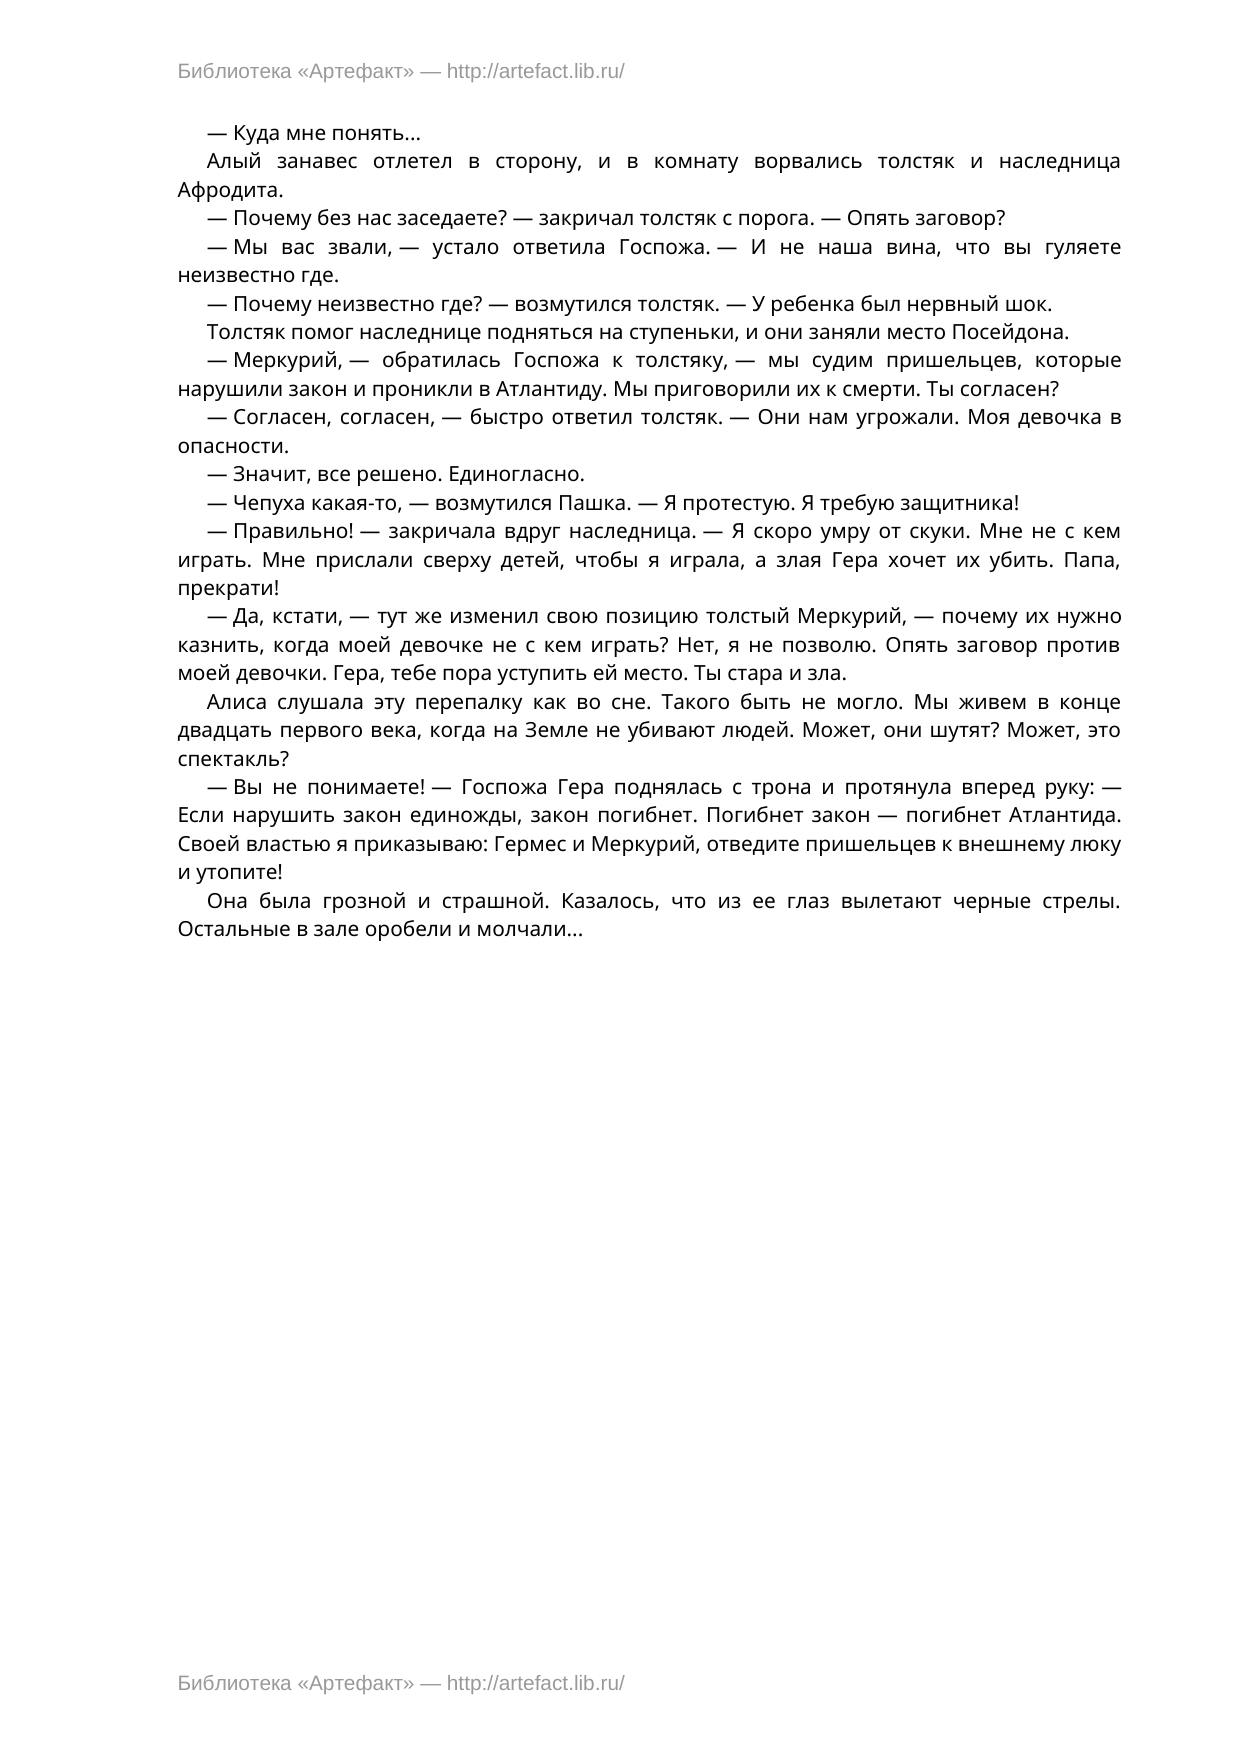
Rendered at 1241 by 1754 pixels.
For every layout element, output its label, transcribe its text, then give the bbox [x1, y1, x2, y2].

text — Мы вас звали, — устало ответила Госпожа. — И не наша вина, что вы гуляете неизвестно где. [177, 232, 1122, 289]
text Алый занавес отлетел в сторону, и в комнату ворвались толстяк и наследница Афродита. [177, 147, 1122, 203]
text — Меркурий, — обратилась Госпожа к толстяку, — мы судим пришельцев, которые нарушили закон и проникли в Атлантиду. Мы приговорили их к смерти. Ты согласен? [177, 346, 1122, 402]
text — Правильно! — закричала вдруг наследница. — Я скоро умру от скуки. Мне не с кем играть. Мне прислали сверху детей, чтобы я играла, а злая Гера хочет их убить. Папа, прекрати! [177, 516, 1122, 602]
text — Согласен, согласен, — быстро ответил толстяк. — Они нам угрожали. Моя девочка в опасности. [177, 402, 1122, 459]
text — Да, кстати, — тут же изменил свою позицию толстый Меркурий, — почему их нужно казнить, когда моей девочке не с кем играть? Нет, я не позволю. Опять заговор против моей девочки. Гера, тебе пора уступить ей место. Ты стара и зла. [177, 602, 1122, 687]
text — Почему без нас заседаете? — закричал толстяк с порога. — Опять заговор? [177, 203, 1122, 232]
text — Чепуха какая-то, — возмутился Пашка. — Я протестую. Я требую защитника! [177, 488, 1122, 516]
text — Куда мне понять... [177, 118, 1122, 147]
text — Почему неизвестно где? — возмутился толстяк. — У ребенка был нервный шок. [177, 289, 1122, 317]
text Толстяк помог наследнице подняться на ступеньки, и они заняли место Посейдона. [177, 317, 1122, 346]
text Она была грозной и страшной. Казалось, что из ее глаз вылетают черные стрелы. Остальные в зале оробели и молчали... [177, 886, 1122, 943]
text — Значит, все решено. Единогласно. [177, 459, 1122, 488]
text — Вы не понимаете! — Госпожа Гера поднялась с трона и протянула вперед руку: — Если нарушить закон единожды, закон погибнет. Погибнет закон — погибнет Атлантида. Своей властью я приказываю: Гермес и Меркурий, отведите пришельцев к внешнему люку и утопите! [177, 772, 1122, 886]
text Алиса слушала эту перепалку как во сне. Такого быть не могло. Мы живем в конце двадцать первого века, когда на Земле не убивают людей. Может, они шутят? Может, это спектакль? [177, 687, 1122, 772]
